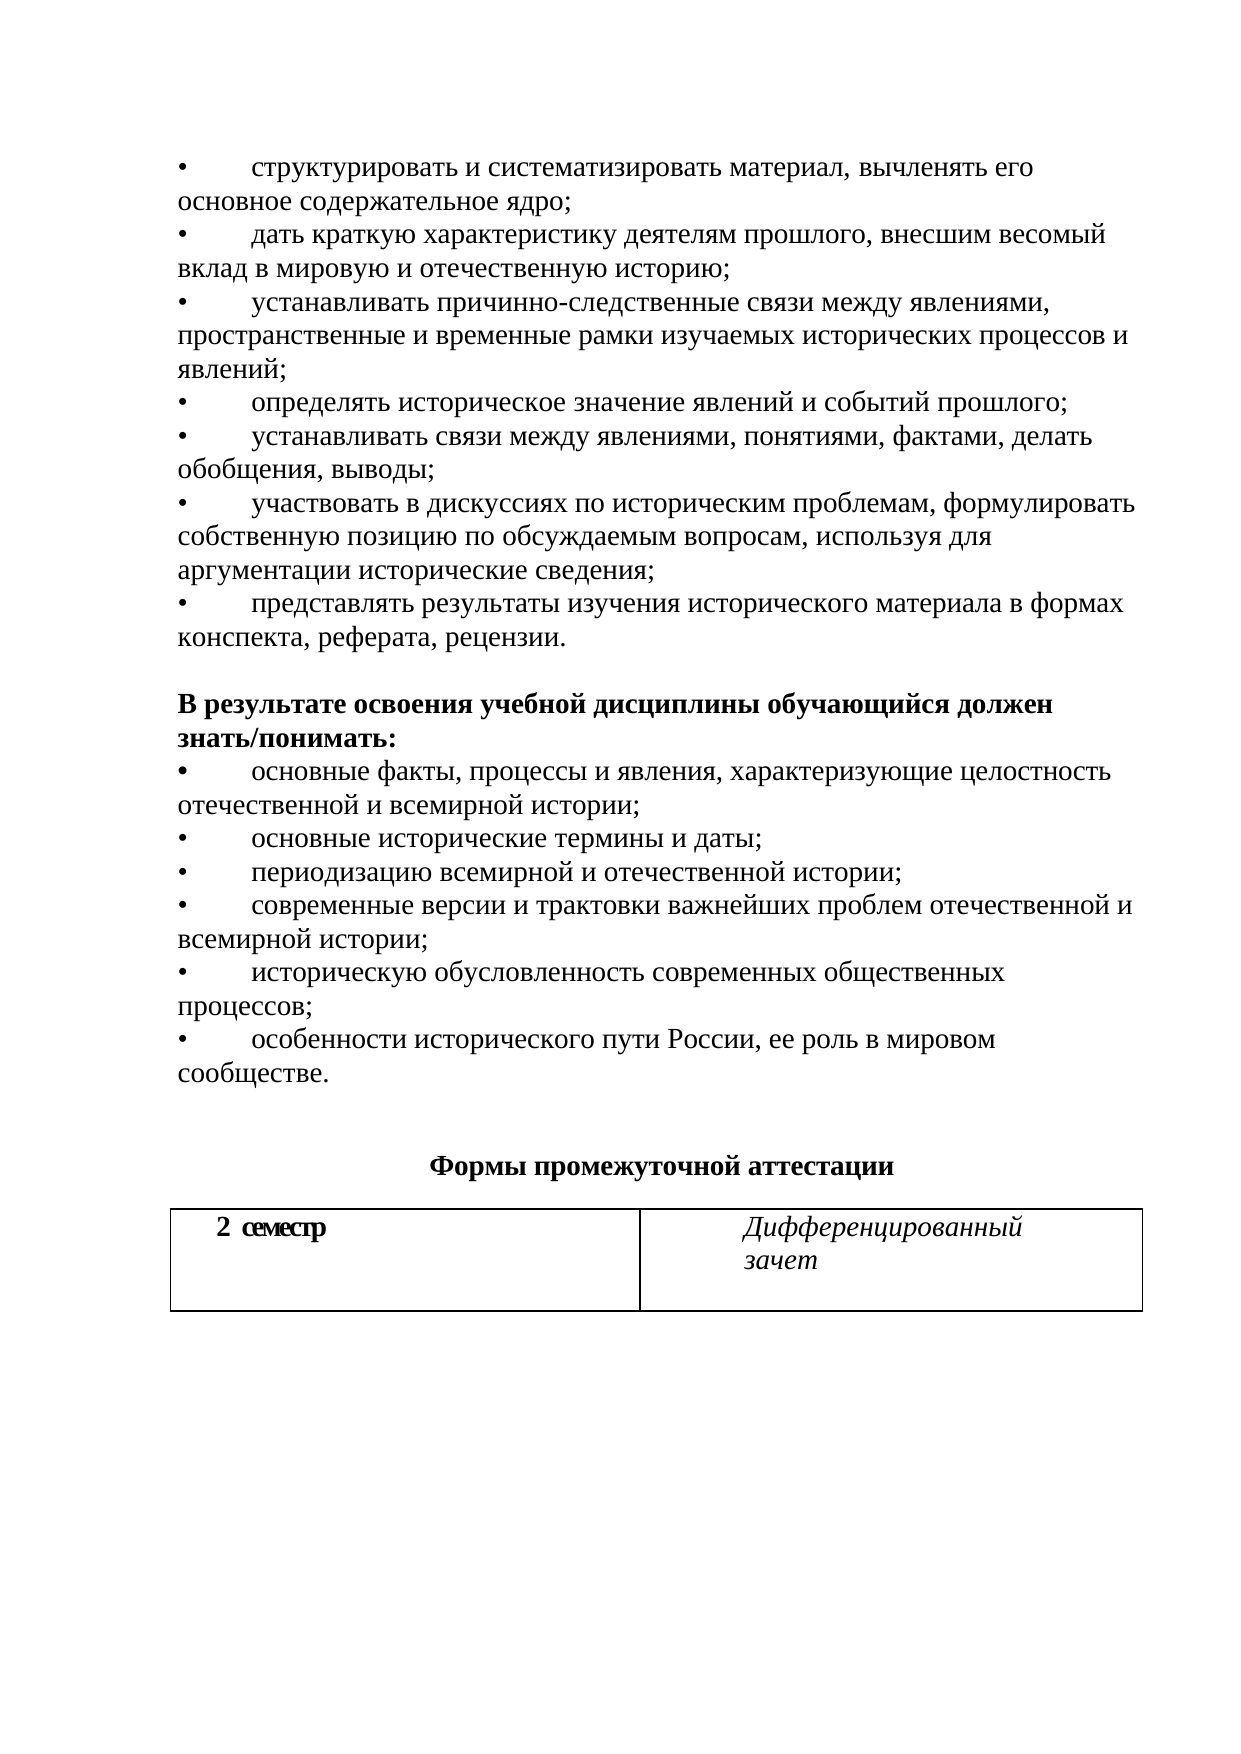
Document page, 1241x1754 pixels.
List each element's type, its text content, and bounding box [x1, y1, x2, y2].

text В результате освоения учебной дисциплины обучающийся должен знать/понимать: [177, 687, 1081, 754]
list историческую обусловленность современных общественных процессов; [177, 955, 1021, 1022]
list современные версии и трактовки важнейших проблем отечественной и всемирной истории; [177, 888, 1141, 955]
list периодизацию всемирной и отечественной истории; [177, 854, 1141, 888]
table_header 2 семестр [171, 1210, 639, 1310]
text Формы промежуточной аттестации [429, 1148, 1141, 1182]
list устанавливать связи между явлениями, понятиями, фактами, делать обобщения, выводы; [177, 418, 1111, 485]
list особенности исторического пути России, ее роль в мировом сообществе. [177, 1022, 1021, 1089]
list структурировать и систематизировать материал, вычленять его основное содержательное ядро; [177, 150, 1111, 217]
list устанавливать причинно-следственные связи между явлениями, пространственные и временные рамки изучаемых исторических процессов и явлений; [177, 284, 1141, 385]
list основные факты, процессы и явления, характеризующие целостность отечественной и всемирной истории; [177, 754, 1141, 821]
table_header Дифференцированный зачет [641, 1210, 1142, 1310]
list основные исторические термины и даты; [177, 821, 1141, 854]
list определять историческое значение явлений и событий прошлого; [177, 385, 1141, 418]
list участвовать в дискуссиях по историческим проблемам, формулировать собственную позицию по обсуждаемым вопросам, используя для аргументации исторические сведения; [177, 485, 1141, 586]
list представлять результаты изучения исторического материала в формах конспекта, реферата, рецензии. [177, 586, 1141, 653]
list дать краткую характеристику деятелям прошлого, внесшим весомый вклад в мировую и отечественную историю; [177, 217, 1141, 284]
